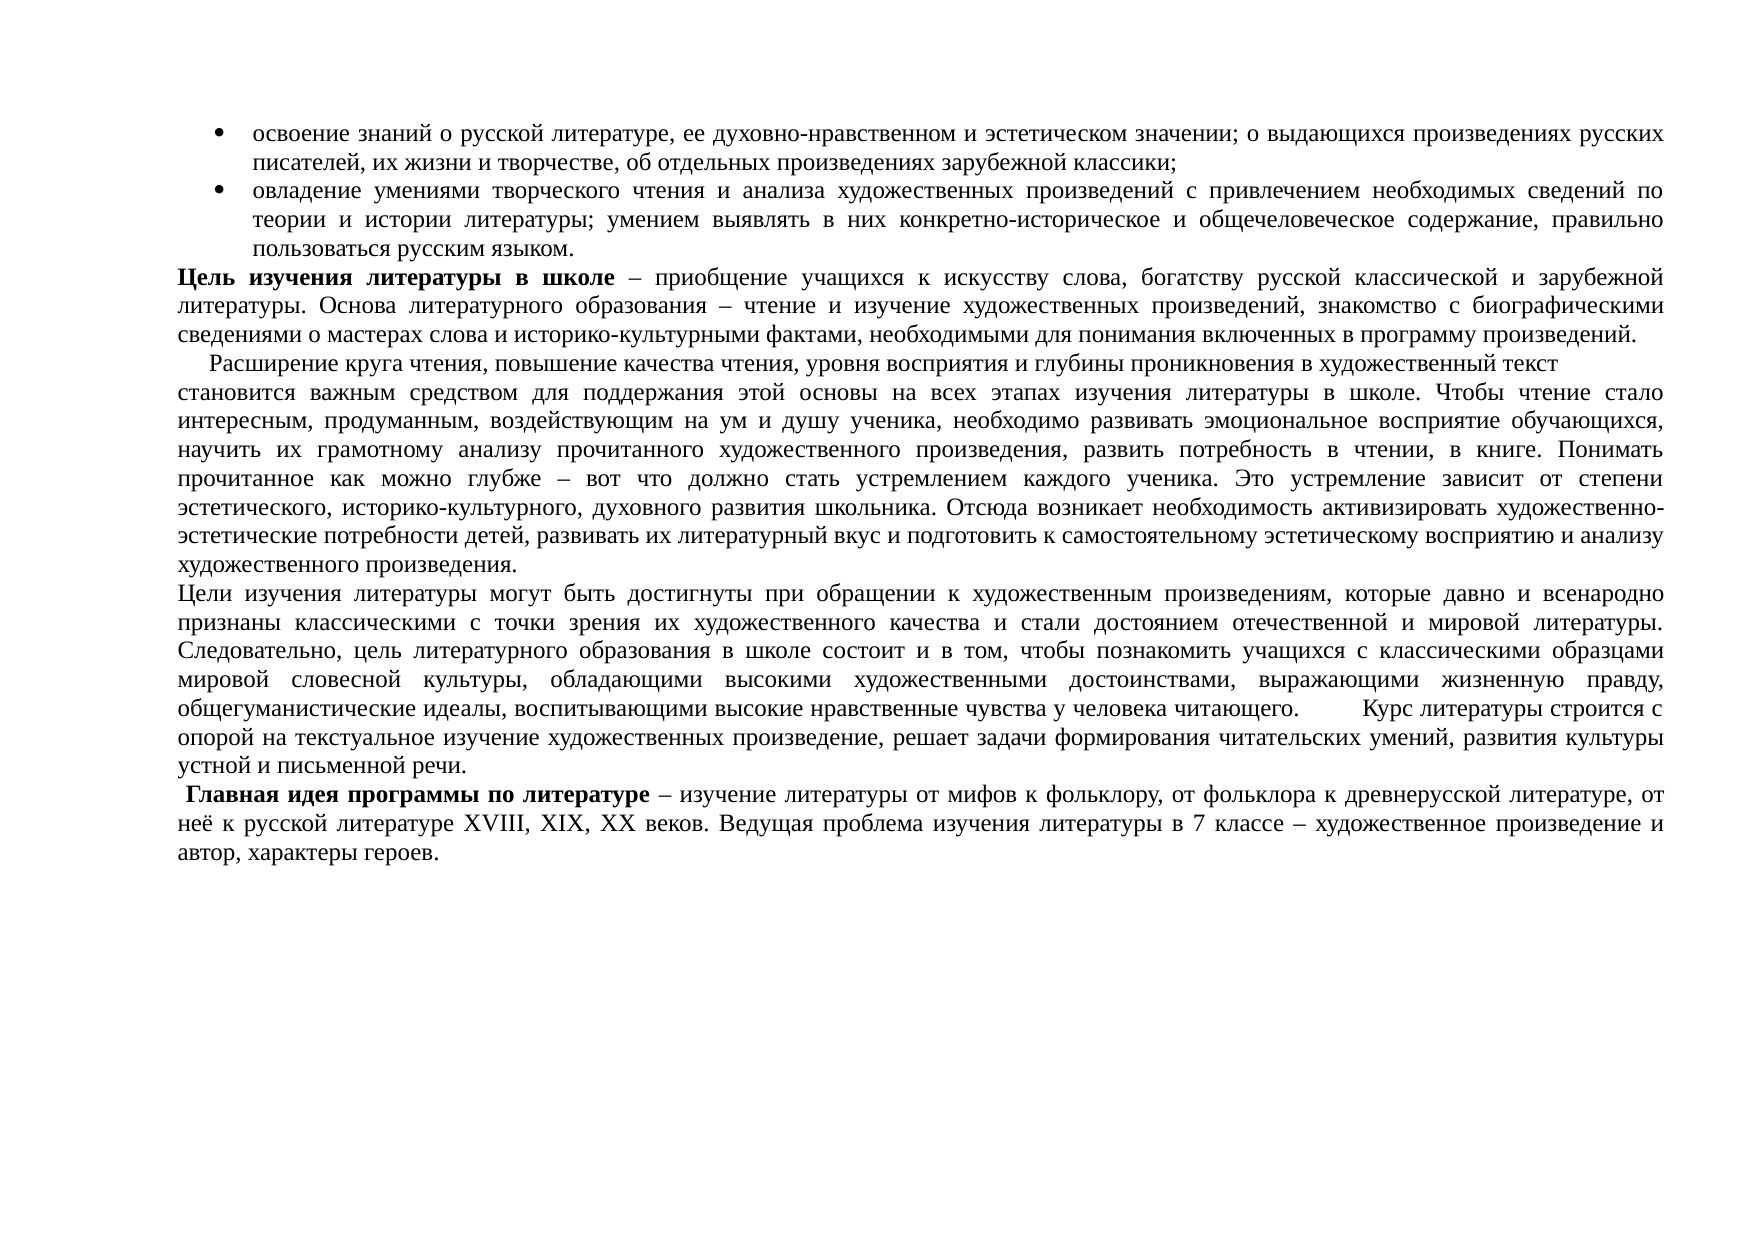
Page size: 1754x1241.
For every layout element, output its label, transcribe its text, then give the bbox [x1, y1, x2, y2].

list освоение знаний о русской литературе, ее духовно-нравственном и эстетическом значении; о выдающихся произведениях русских писателей, их жизни и творчестве, об отдельных произведениях зарубежной классики; [215, 118, 1665, 176]
text Цели изучения литературы могут быть достигнуты при обращении к художественным произведениям, которые давно и всенародно признаны классическими с точки зрения их художественного качества и стали достоянием отечественной и мировой литературы. Следовательно, цель литературного образования в школе состоит и в том, чтобы познакомить учащихся с классическими образцами мировой словесной культуры, обладающими высокими художественными достоинствами, выражающими жизненную правду, общегуманистические идеалы, воспитывающими высокие нравственные чувства у человека читающего. Курс литературы строится с опорой на текстуальное изучение художественных произведение, решает задачи формирования читательских умений, развития культуры устной и письменной речи. [177, 578, 1665, 779]
list овладение умениями творческого чтения и анализа художественных произведений с привлечением необходимых сведений по теории и истории литературы; умением выявлять в них конкретно-историческое и общечеловеческое содержание, правильно пользоваться русским языком. [215, 176, 1665, 262]
text Расширение круга чтения, повышение качества чтения, уровня восприятия и глубины проникновения в художественный текст [177, 348, 1665, 377]
text Главная идея программы по литературе – изучение литературы от мифов к фольклору, от фольклора к древнерусской литературе, от неё к русской литературе XVIII, XIX, XX веков. Ведущая проблема изучения литературы в 7 классе – художественное произведение и автор, характеры героев. [177, 779, 1665, 866]
text Цель изучения литературы в школе – приобщение учащихся к искусству слова, богатству русской классической и зарубежной литературы. Основа литературного образования – чтение и изучение художественных произведений, знакомство с биографическими сведениями о мастерах слова и историко-культурными фактами, необходимыми для понимания включенных в программу произведений. [177, 262, 1665, 348]
text становится важным средством для поддержания этой основы на всех этапах изучения литературы в школе. Чтобы чтение стало интересным, продуманным, воздействующим на ум и душу ученика, необходимо развивать эмоциональное восприятие обучающихся, научить их грамотному анализу прочитанного художественного произведения, развить потребность в чтении, в книге. Понимать прочитанное как можно глубже – вот что должно стать устремлением каждого ученика. Это устремление зависит от степени эстетического, историко-культурного, духовного развития школьника. Отсюда возникает необходимость активизировать художественно-эстетические потребности детей, развивать их литературный вкус и подготовить к самостоятельному эстетическому восприятию и анализу художественного произведения. [177, 377, 1665, 578]
